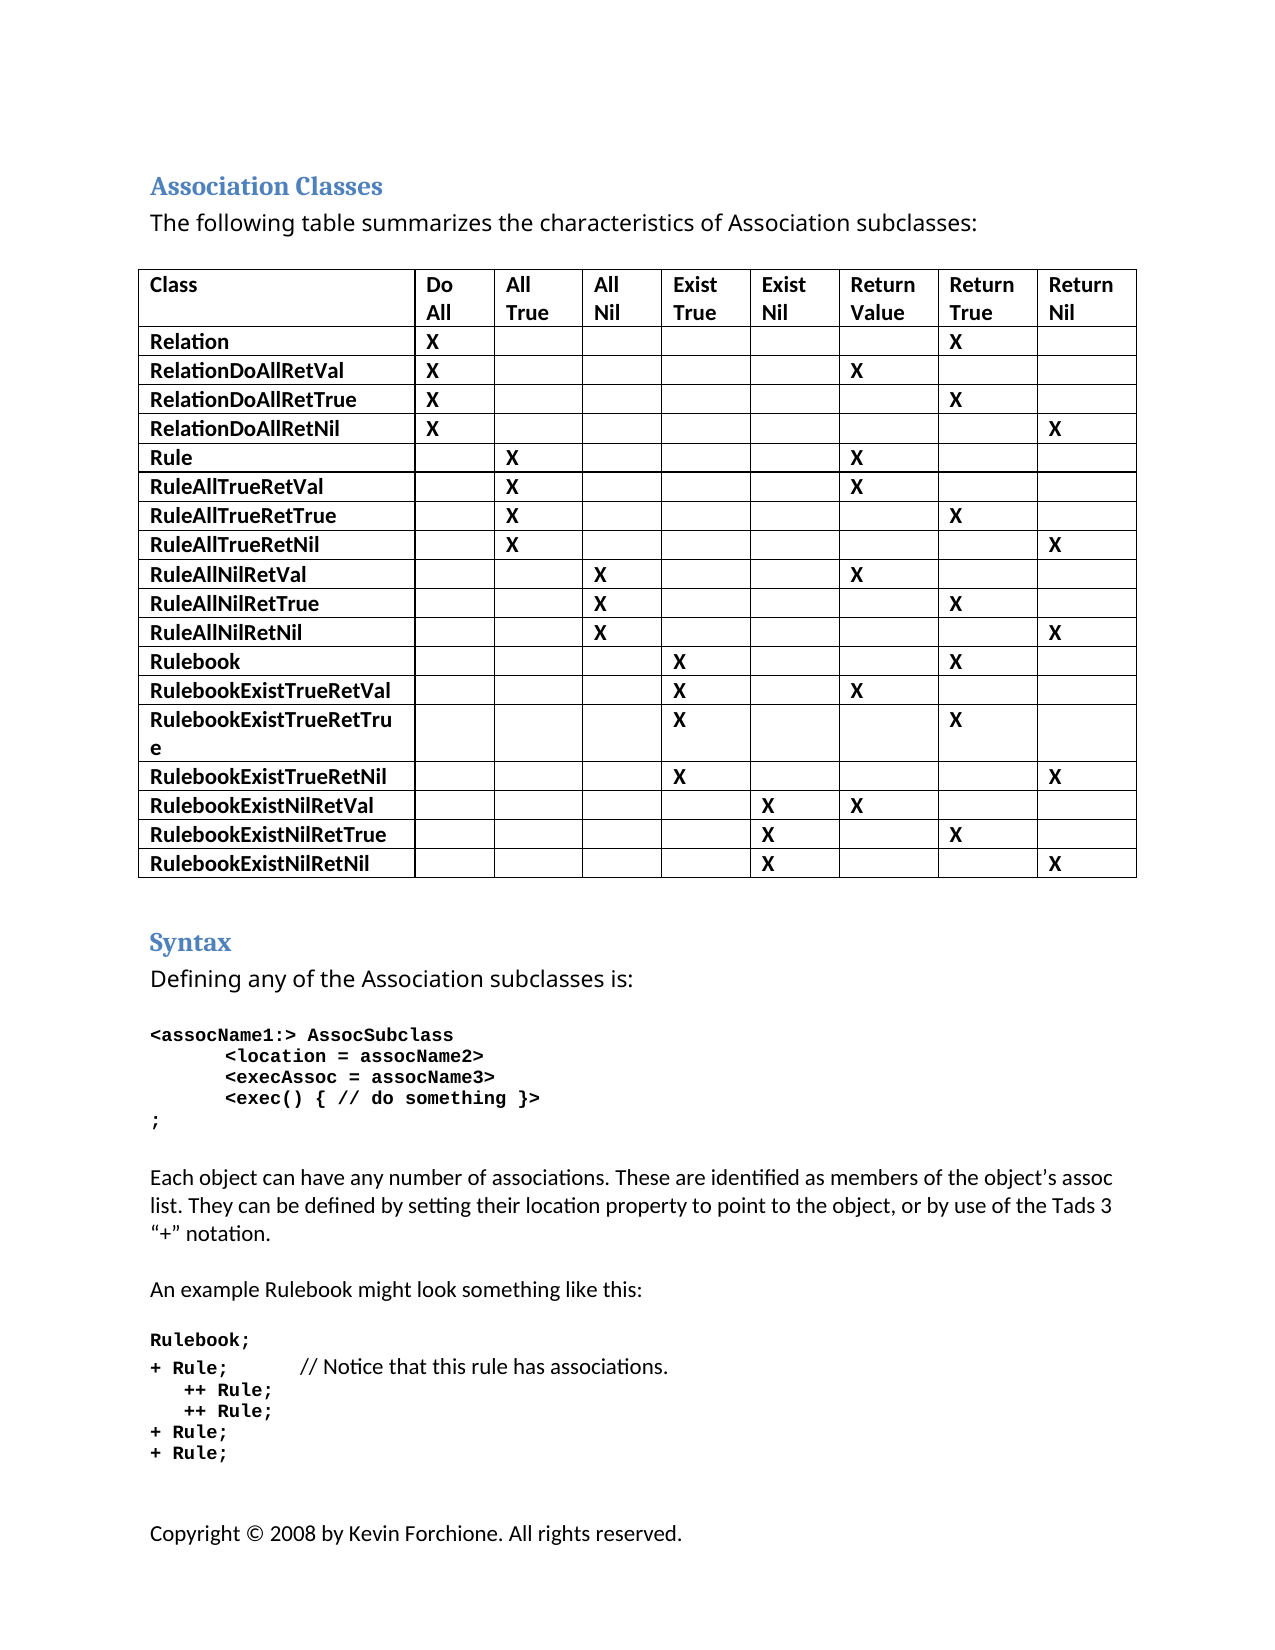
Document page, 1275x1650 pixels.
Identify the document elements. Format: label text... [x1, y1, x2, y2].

table_cell [751, 356, 839, 384]
table_cell X [840, 444, 938, 471]
table_cell X [662, 762, 750, 790]
table_cell [583, 473, 661, 501]
table_cell X [416, 327, 494, 355]
table_cell [495, 762, 582, 790]
table_cell [751, 327, 839, 355]
table_cell X [495, 473, 582, 501]
table_header Return True [939, 270, 1037, 326]
table_cell [416, 705, 494, 761]
table_cell X [939, 820, 1037, 848]
table_cell X [840, 791, 938, 819]
table_cell X [662, 676, 750, 704]
table_cell [662, 356, 750, 384]
table_cell [939, 473, 1037, 501]
table_cell [495, 676, 582, 704]
table_cell [751, 531, 839, 559]
table_cell [751, 589, 839, 617]
table_cell [939, 762, 1037, 790]
text Defining any of the Association subclasses is: [150, 963, 1125, 994]
table_header Exist True [662, 270, 750, 326]
table_cell X [1038, 531, 1136, 559]
table_cell X [583, 618, 661, 646]
table_cell X [840, 356, 938, 384]
table_cell [751, 502, 839, 529]
table_cell [751, 444, 839, 471]
table_cell [939, 531, 1037, 559]
table_cell [583, 414, 661, 442]
table_cell [1038, 589, 1136, 617]
table_cell X [840, 473, 938, 501]
table_cell [583, 705, 661, 761]
table_cell [1038, 560, 1136, 588]
table_header Return Nil [1038, 270, 1136, 326]
table_cell [840, 820, 938, 848]
table_cell X [939, 589, 1037, 617]
table_cell X [1038, 414, 1136, 442]
table_cell [495, 327, 582, 355]
table_cell [495, 560, 582, 588]
table_cell [662, 820, 750, 848]
table_cell [583, 762, 661, 790]
table_cell RuleAllNilRetVal [139, 560, 414, 588]
table_cell [583, 502, 661, 529]
table_cell RulebookExistTrueRetTrue [139, 705, 414, 761]
table_cell [1038, 676, 1136, 704]
table_header All Nil [583, 270, 661, 326]
table_cell [840, 385, 938, 413]
table_cell [939, 560, 1037, 588]
table_cell RelationDoAllRetNil [139, 414, 414, 442]
table_cell [751, 705, 839, 761]
table_cell X [495, 531, 582, 559]
table_header Exist Nil [751, 270, 839, 326]
table_cell [840, 502, 938, 529]
table_cell [1038, 473, 1136, 501]
table_cell X [583, 560, 661, 588]
table_cell [751, 676, 839, 704]
table_cell [751, 473, 839, 501]
table_cell X [939, 647, 1037, 675]
table_cell [495, 356, 582, 384]
table_cell X [416, 414, 494, 442]
table_cell [840, 414, 938, 442]
table_cell RulebookExistNilRetVal [139, 791, 414, 819]
table_cell [939, 849, 1037, 877]
table_cell X [1038, 762, 1136, 790]
table_cell RuleAllNilRetNil [139, 618, 414, 646]
table_cell X [583, 589, 661, 617]
table_cell X [751, 820, 839, 848]
table_cell [1038, 356, 1136, 384]
table_cell [751, 414, 839, 442]
table_cell X [662, 705, 750, 761]
table_cell [583, 444, 661, 471]
table_cell [662, 327, 750, 355]
table_header Class [139, 270, 414, 326]
table_cell RuleAllTrueRetTrue [139, 502, 414, 529]
table_cell [840, 705, 938, 761]
table_cell [583, 791, 661, 819]
table_cell [416, 791, 494, 819]
table_cell [416, 444, 494, 471]
table_cell [495, 618, 582, 646]
table_cell [416, 502, 494, 529]
text <execAssoc = assocName3> [150, 1068, 1125, 1089]
table_cell [495, 791, 582, 819]
table_cell [751, 618, 839, 646]
table_cell X [751, 849, 839, 877]
text Each object can have any number of associations. These are identified as members of the object’s assoc list. They can be defined by setting their location property to point to the object, or by use of the Tads 3 “+” notation. [150, 1163, 1125, 1247]
table_cell RuleAllTrueRetVal [139, 473, 414, 501]
table_cell [583, 327, 661, 355]
table_cell [1038, 327, 1136, 355]
table_cell [662, 618, 750, 646]
table_cell [416, 560, 494, 588]
table_cell [840, 849, 938, 877]
text ; [150, 1110, 1125, 1132]
table_cell [1038, 705, 1136, 761]
table_cell [1038, 444, 1136, 471]
table_cell [416, 589, 494, 617]
table_cell Rule [139, 444, 414, 471]
table_cell [495, 705, 582, 761]
table_cell RulebookExistNilRetTrue [139, 820, 414, 848]
table_cell [939, 676, 1037, 704]
text <exec() { // do something }> [150, 1089, 1125, 1110]
table_cell [495, 820, 582, 848]
table_cell [416, 473, 494, 501]
table_cell [662, 791, 750, 819]
table_cell [416, 849, 494, 877]
table_cell X [416, 356, 494, 384]
table_cell X [662, 647, 750, 675]
table_cell [416, 531, 494, 559]
table_cell [751, 560, 839, 588]
table_cell RulebookExistTrueRetNil [139, 762, 414, 790]
table_cell [495, 414, 582, 442]
table_cell RuleAllNilRetTrue [139, 589, 414, 617]
table_cell [662, 560, 750, 588]
table_cell [495, 589, 582, 617]
table_cell RelationDoAllRetTrue [139, 385, 414, 413]
table_cell X [416, 385, 494, 413]
table_cell RuleAllTrueRetNil [139, 531, 414, 559]
table_cell [583, 356, 661, 384]
table_cell [1038, 647, 1136, 675]
table_cell X [495, 502, 582, 529]
table_cell [840, 647, 938, 675]
table_cell X [939, 705, 1037, 761]
table_cell [840, 618, 938, 646]
table_cell X [751, 791, 839, 819]
table_cell X [1038, 618, 1136, 646]
table_cell [840, 589, 938, 617]
table_header All True [495, 270, 582, 326]
table_cell [751, 762, 839, 790]
table_cell [583, 385, 661, 413]
table_cell [416, 618, 494, 646]
table_cell [583, 647, 661, 675]
table_cell [840, 531, 938, 559]
table_cell [662, 849, 750, 877]
text ++ Rule; [150, 1402, 1125, 1423]
table_cell [416, 647, 494, 675]
table_cell Relation [139, 327, 414, 355]
table_cell [662, 444, 750, 471]
table_cell [939, 791, 1037, 819]
table_cell [662, 414, 750, 442]
table_cell Rulebook [139, 647, 414, 675]
text <assocName1:> AssocSubclass [150, 1025, 1125, 1047]
table_cell [662, 385, 750, 413]
table_cell [583, 849, 661, 877]
text + Rule; // Notice that this rule has associations. [150, 1352, 1125, 1380]
table_header Do All [416, 270, 494, 326]
table_cell [583, 820, 661, 848]
text An example Rulebook might look something like this: [150, 1275, 1125, 1303]
table_header Return Value [840, 270, 938, 326]
text + Rule; [150, 1444, 1125, 1465]
table_cell X [840, 560, 938, 588]
table_cell [662, 502, 750, 529]
table_cell [495, 385, 582, 413]
table_cell [662, 473, 750, 501]
text + Rule; [150, 1423, 1125, 1444]
text The following table summarizes the characteristics of Association subclasses: [150, 207, 1125, 238]
subtitle Syntax [150, 927, 1125, 958]
table_cell [751, 647, 839, 675]
table_cell [583, 531, 661, 559]
table_cell [662, 531, 750, 559]
text ++ Rule; [150, 1380, 1125, 1402]
table_cell [939, 356, 1037, 384]
table_cell [416, 820, 494, 848]
table_cell RelationDoAllRetVal [139, 356, 414, 384]
table_cell RulebookExistTrueRetVal [139, 676, 414, 704]
table_cell X [939, 502, 1037, 529]
table_cell RulebookExistNilRetNil [139, 849, 414, 877]
table_cell [840, 762, 938, 790]
table_cell [1038, 385, 1136, 413]
table_cell X [939, 327, 1037, 355]
table_cell [939, 444, 1037, 471]
table_cell [939, 414, 1037, 442]
table_cell [416, 676, 494, 704]
table_cell X [1038, 849, 1136, 877]
subtitle Association Classes [150, 171, 1125, 202]
table_cell [416, 762, 494, 790]
table_cell [840, 327, 938, 355]
table_cell [495, 849, 582, 877]
table_cell [751, 385, 839, 413]
table_cell [662, 589, 750, 617]
table_cell [939, 618, 1037, 646]
table_cell X [495, 444, 582, 471]
table_cell [1038, 791, 1136, 819]
text <location = assocName2> [150, 1047, 1125, 1068]
table_cell [583, 676, 661, 704]
table_cell [1038, 820, 1136, 848]
table_cell [495, 647, 582, 675]
table_cell X [939, 385, 1037, 413]
table_cell [1038, 502, 1136, 529]
text Rulebook; [150, 1331, 1125, 1352]
table_cell X [840, 676, 938, 704]
